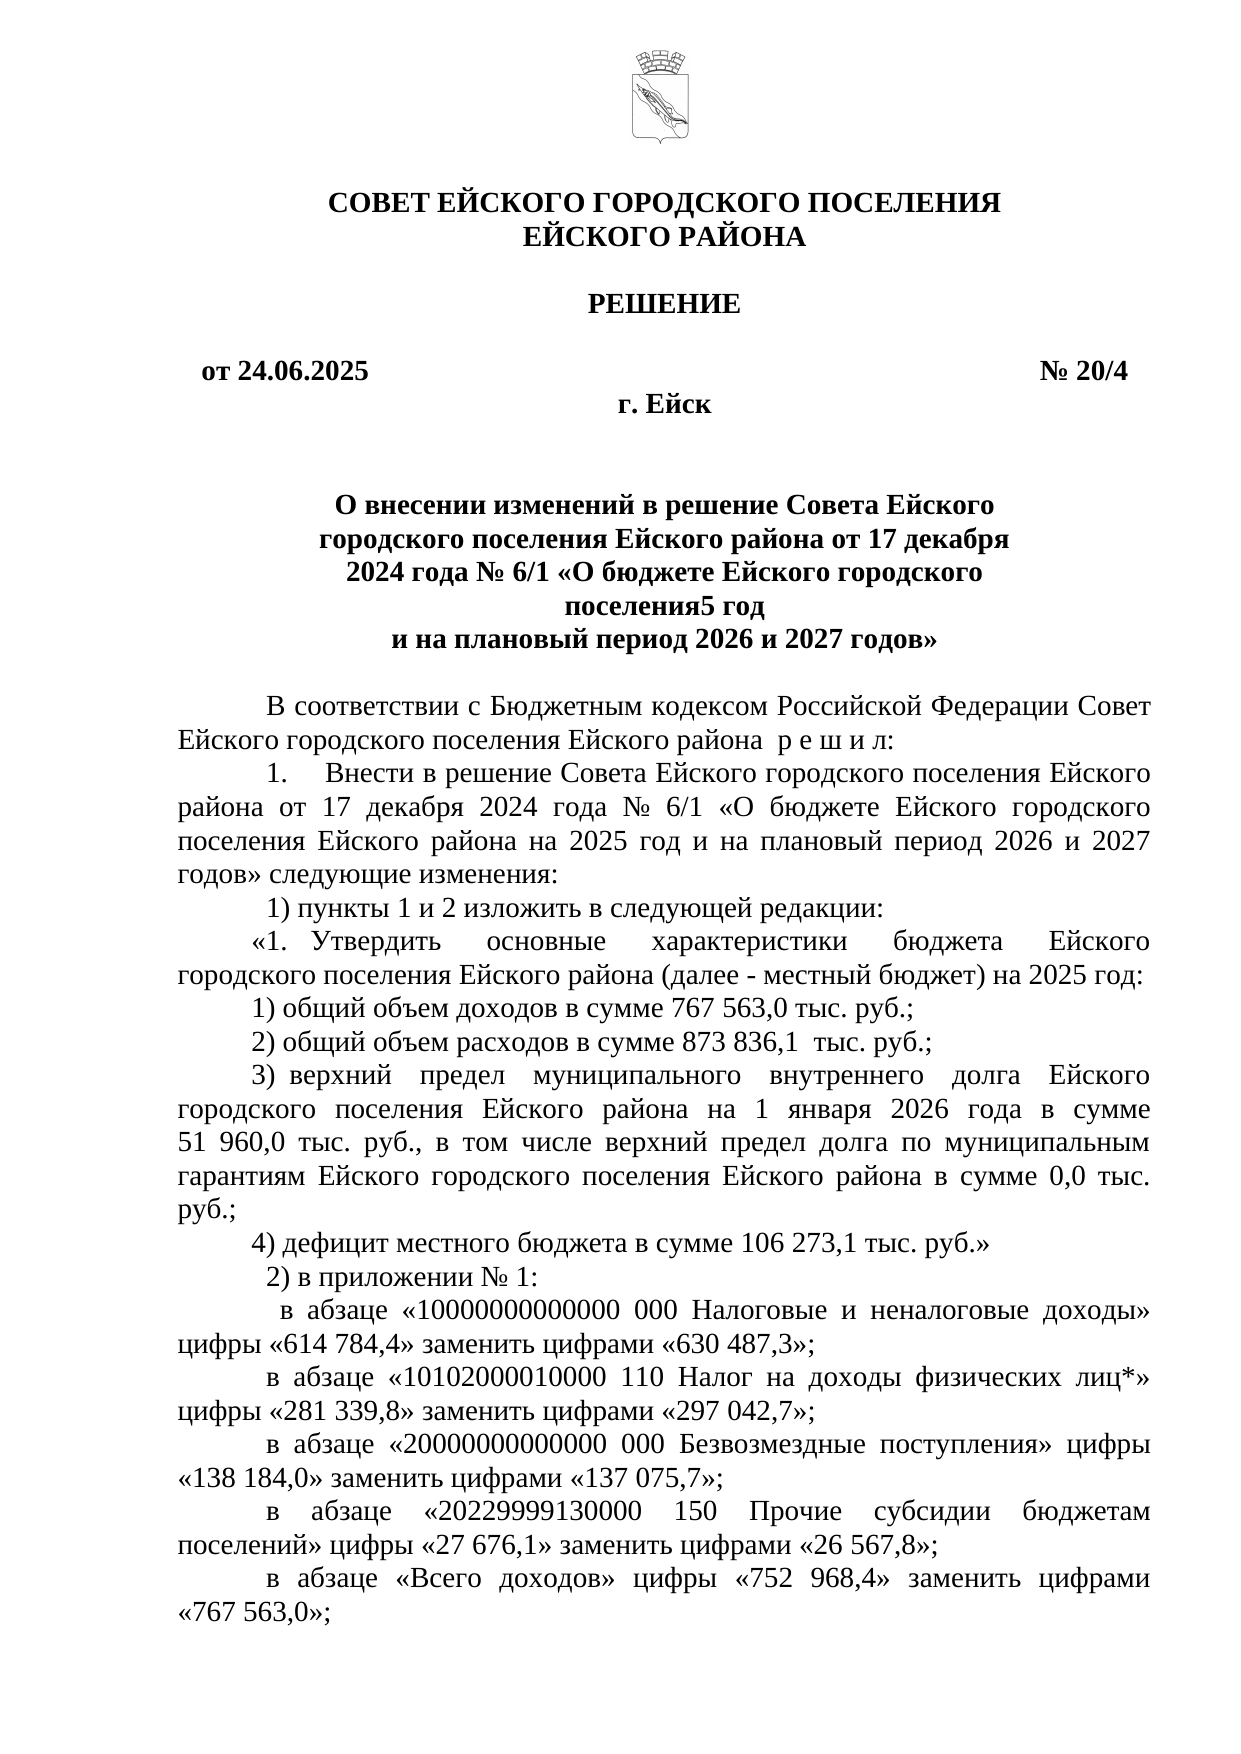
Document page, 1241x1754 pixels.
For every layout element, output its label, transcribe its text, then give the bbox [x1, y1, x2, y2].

list 2) в приложении № 1: [177, 1259, 1152, 1292]
text г. Ейск [177, 387, 1152, 420]
text и на плановый период 2026 и 2027 годов» [295, 621, 1034, 655]
list «1. Утвердить основные характеристики бюджета Ейского городского поселения Ейского района (далее - местный бюджет) на 2025 год: [177, 923, 1152, 990]
text 1) пункты 1 и 2 изложить в следующей редакции: [177, 890, 1152, 923]
text О внесении изменений в решение Совета Ейского городского поселения Ейского района от 17 декабря 2024 года № 6/1 «О бюджете Ейского городского поселения Ейского района на 2025 год [295, 487, 1034, 621]
list 1) общий объем доходов в сумме 767 563,0 тыс. руб.; [177, 990, 1152, 1024]
text В соответствии с Бюджетным кодексом Российской Федерации Совет Ейского городского поселения Ейского района р е ш и л: [177, 688, 1152, 756]
list 4) дефицит местного бюджета в сумме 106 273,1 тыс. руб.» [177, 1225, 1152, 1259]
text СОВЕТ ЕЙСКОГО ГОРОДСКОГО ПОСЕЛЕНИЯ [295, 185, 1034, 219]
list в абзаце «20000000000000 000 Безвозмездные поступления» цифры «138 184,0» заменить цифрами «137 075,7»; [177, 1426, 1152, 1493]
list в абзаце «10000000000000 000 Налоговые и неналоговые доходы» цифры «614 784,4» заменить цифрами «630 487,3»; [177, 1292, 1152, 1359]
list в абзаце «10102000010000 110 Налог на доходы физических лиц*» цифры «281 339,8» заменить цифрами «297 042,7»; [177, 1359, 1152, 1426]
list 3) верхний предел муниципального внутреннего долга Ейского городского поселения Ейского района на 1 января 2026 года в сумме 51 960,0 тыс. руб., в том числе верхний предел долга по муниципальным гарантиям Ейского городского поселения Ейского района в сумме 0,0 тыс. руб.; [177, 1057, 1152, 1225]
list в абзаце «Всего доходов» цифры «752 968,4» заменить цифрами «767 563,0»; [177, 1561, 1152, 1628]
list в абзаце «20229999130000 150 Прочие субсидии бюджетам поселений» цифры «27 676,1» заменить цифрами «26 567,8»; [177, 1493, 1152, 1561]
text РЕШЕНИЕ [295, 286, 1034, 319]
text ЕЙСКОГО РАЙОНА [295, 219, 1034, 252]
text от 24.06.2025 № 20/4 [177, 353, 1152, 387]
list 2) общий объем расходов в сумме 873 836,1 тыс. руб.; [177, 1024, 1152, 1057]
list Внести в решение Совета Ейского городского поселения Ейского района от 17 декабря 2024 года № 6/1 «О бюджете Ейского городского поселения Ейского района на 2025 год и на плановый период 2026 и 2027 годов» следующие изменения: [177, 756, 1152, 890]
picture [630, 50, 691, 145]
